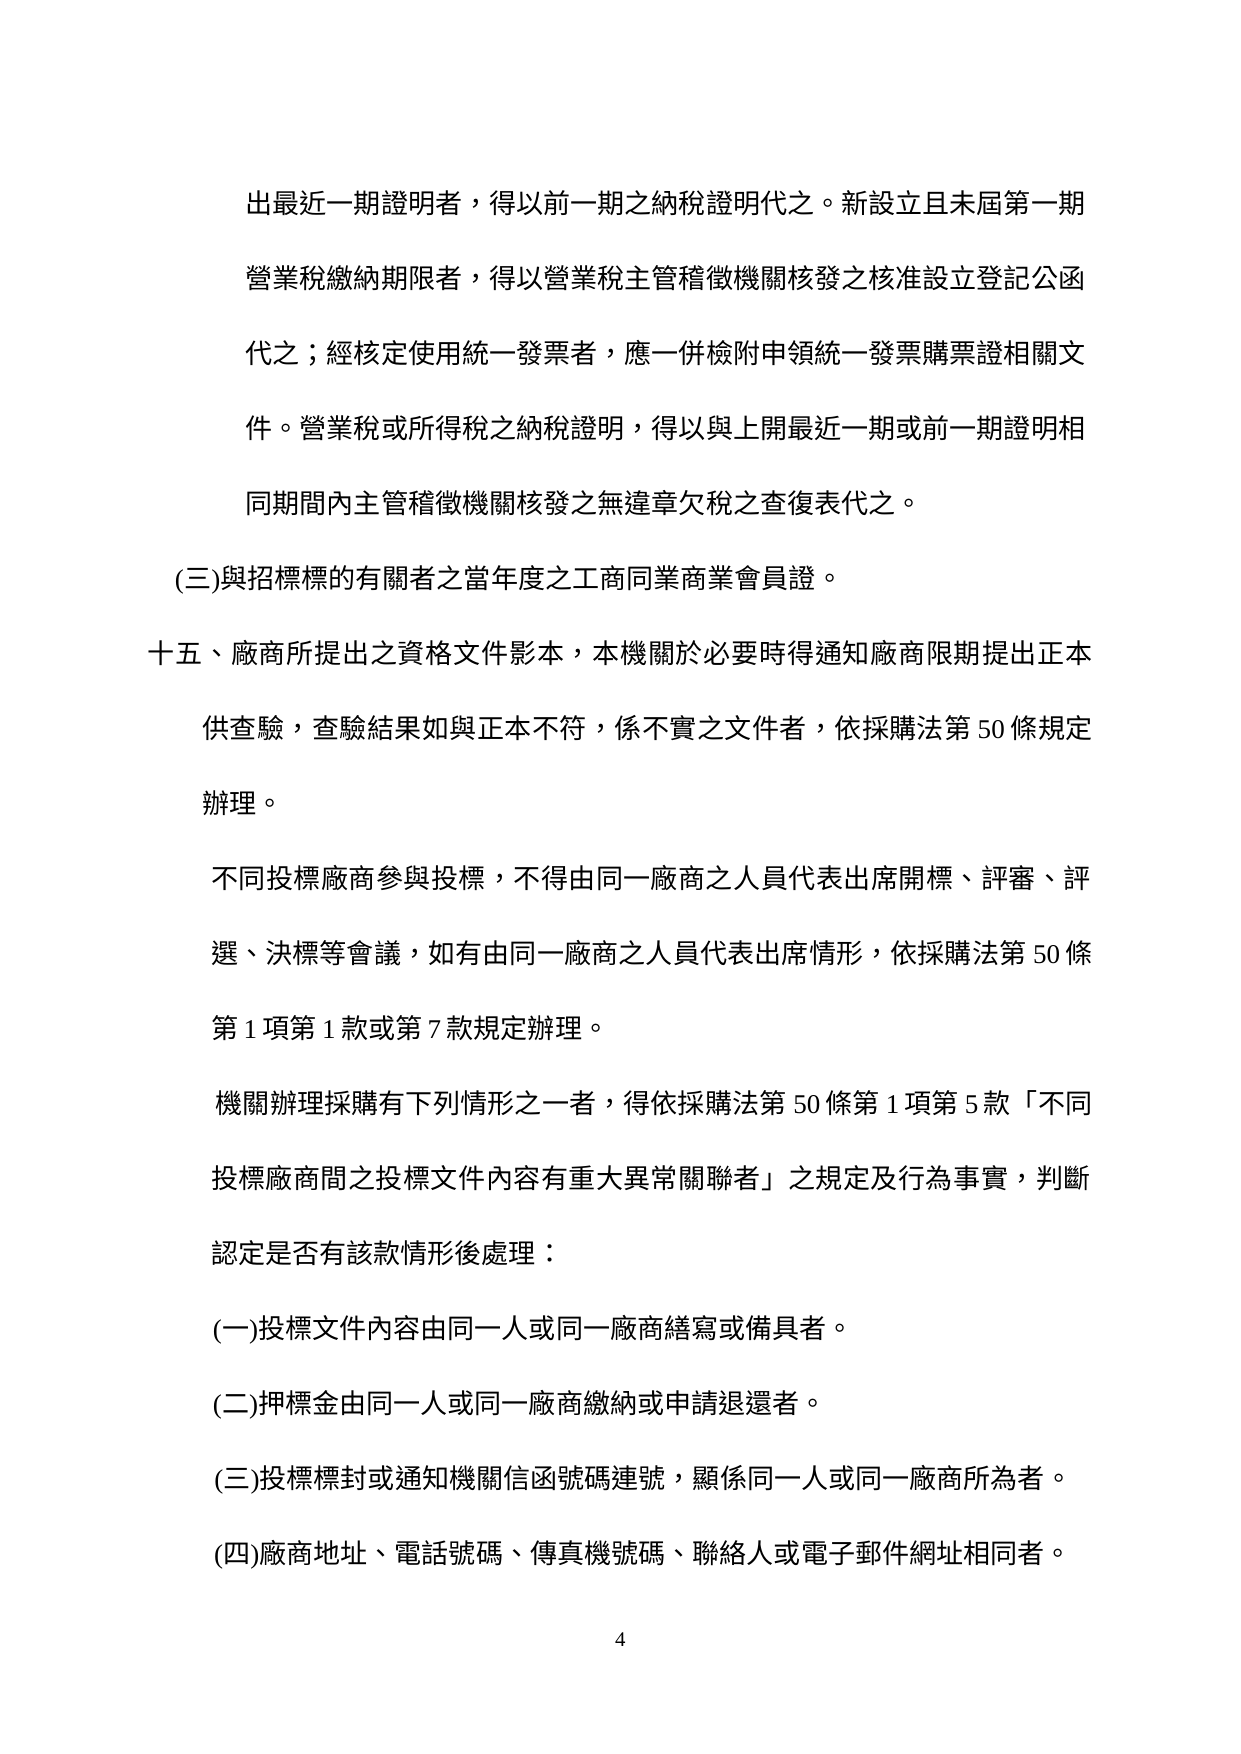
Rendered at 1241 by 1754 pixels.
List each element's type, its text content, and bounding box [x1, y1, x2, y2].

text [148, 164, 1092, 539]
text 不同投標廠商參與投標，不得由同一廠商之人員代表出席開標、評審、評選、決標等會議，如有由同一廠商之人員代表出席情形，依採購法第50條第1項第1款或第7款規定辦理。 [211, 839, 1092, 1064]
text (一)投標文件內容由同一人或同一廠商繕寫或備具者。 [213, 1289, 1092, 1364]
text (三)投標標封或通知機關信函號碼連號，顯係同一人或同一廠商所為者。 [198, 1439, 1092, 1514]
text (二)押標金由同一人或同一廠商繳納或申請退還者。 [213, 1364, 1092, 1439]
text (三)與招標標的有關者之當年度之工商同業商業會員證。 [148, 539, 1092, 614]
text (四)廠商地址、電話號碼、傳真機號碼、聯絡人或電子郵件網址相同者。 [214, 1514, 1092, 1589]
text 十五、廠商所提出之資格文件影本，本機關於必要時得通知廠商限期提出正本供查驗，查驗結果如與正本不符，係不實之文件者，依採購法第50條規定辦理。 [148, 614, 1092, 839]
text 機關辦理採購有下列情形之一者，得依採購法第50條第1項第5款「不同投標廠商間之投標文件內容有重大異常關聯者」之規定及行為事實，判斷認定是否有該款情形後處理： [211, 1064, 1092, 1289]
